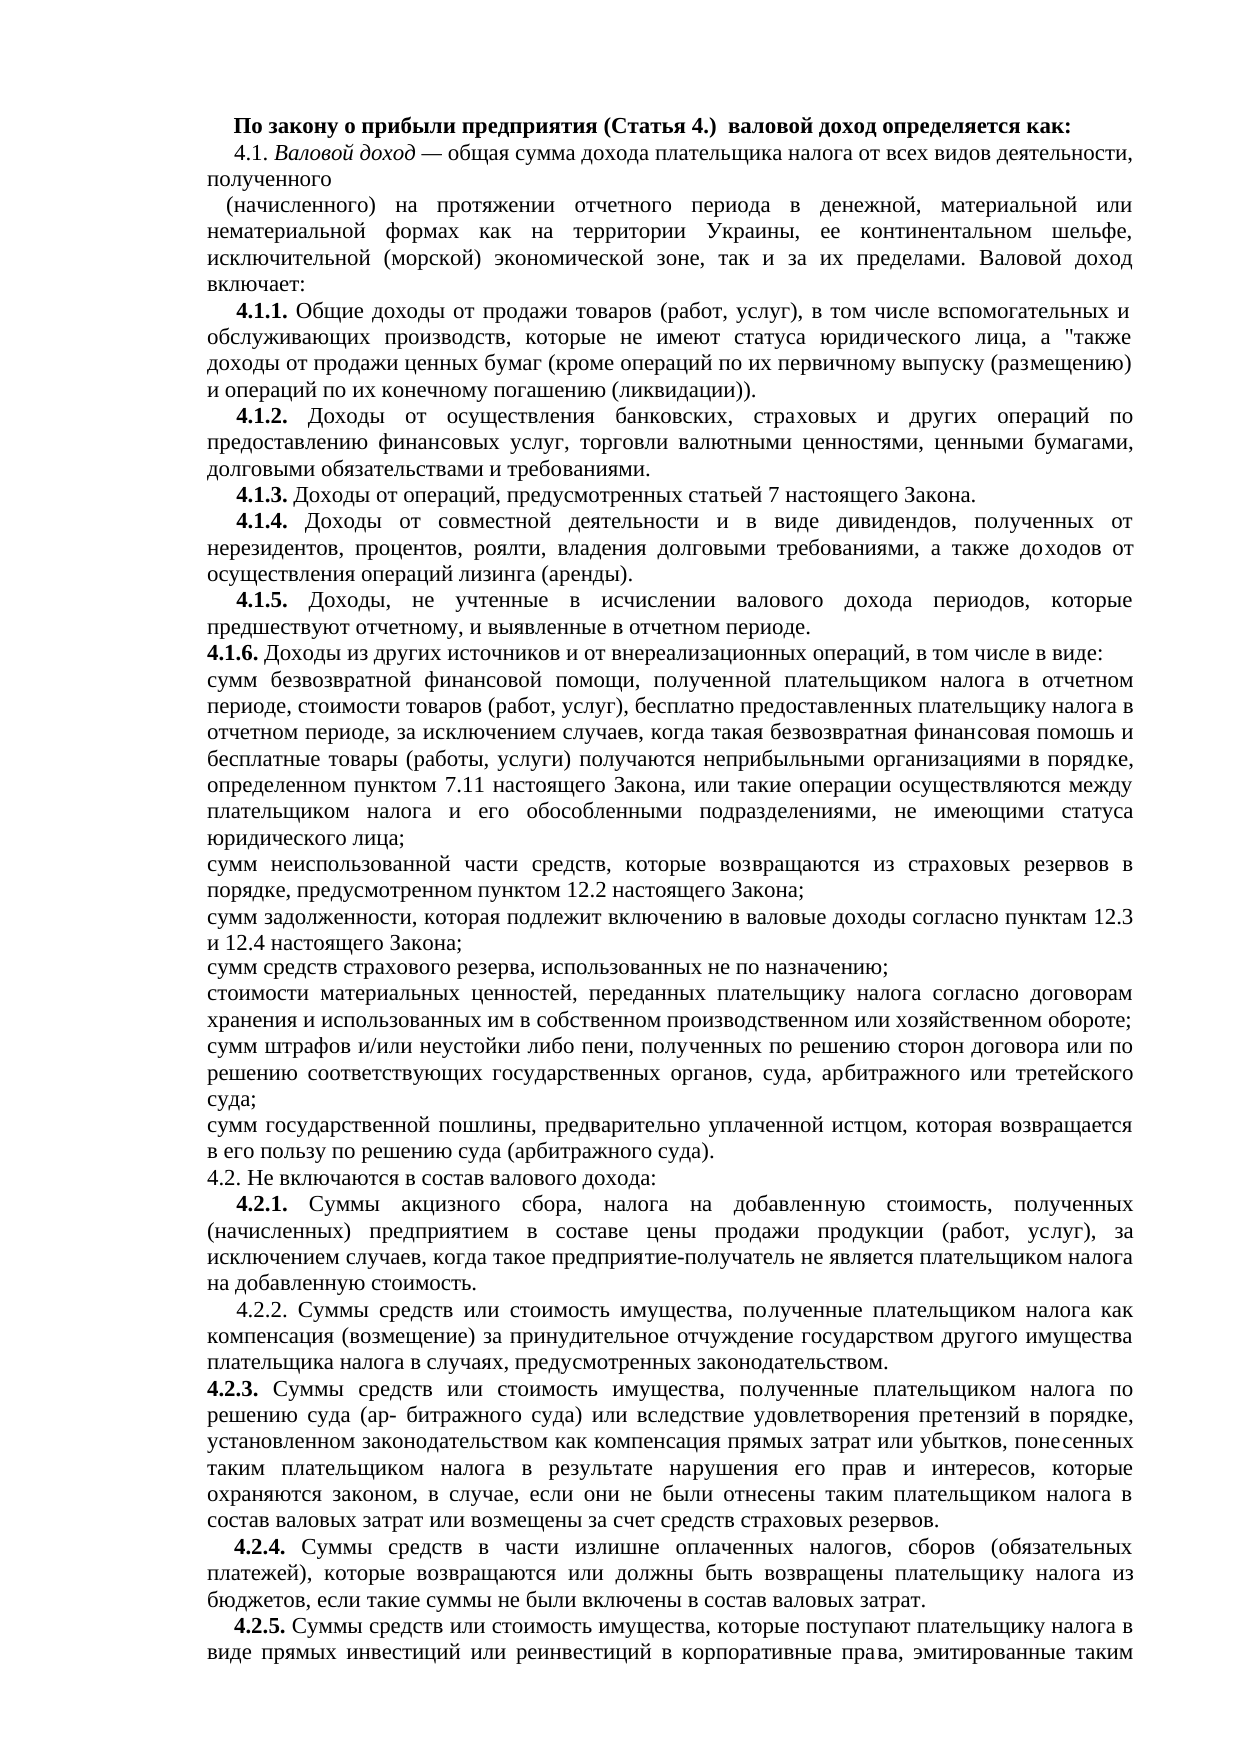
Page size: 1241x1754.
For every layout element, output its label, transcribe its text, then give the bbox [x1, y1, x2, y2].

text сумм безвозвратной финансовой помощи, полученной плательщиком налога в отчетном периоде, стоимости товаров (работ, услуг), бесплатно предоставленных плательщику налога в отчетном периоде, за исключением случаев, когда такая безвозвратная финансовая помошь и бесплатные товары (работы, услуги) получаются неприбыльными организациями в порядке, определенном пунктом 7.11 настоящего Закона, или такие операции осуществляются между плательщиком налога и его обособленными подразделениями, не имеющими статуса юридического лица; [207, 666, 1134, 850]
text 4.2.1. Суммы акцизного сбора, налога на добавленную стоимость, полученных (начисленных) предприятием в составе цены продажи продукции (работ, услуг), за исключением случаев, когда такое предприятие-получатель не является плательщиком налога на добавленную стоимость. [207, 1190, 1134, 1296]
text 4.1.4. Доходы от совместной деятельности и в виде дивидендов, полученных от нерезидентов, процентов, роялти, владения долговыми требованиями, а также доходов от осуществления операций лизинга (аренды). [207, 507, 1134, 587]
text 4.1.3. Доходы от операций, предусмотренных статьей 7 настоящего Закона. [207, 481, 1134, 507]
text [207, 1612, 1134, 1665]
text (начисленного) на протяжении отчетного периода в денежной, материальной или нематериальной формах как на территории Украины, ее континентальном шельфе, исключительной (морской) экономической зоне, так и за их пределами. Валовой доход включает: [207, 191, 1134, 297]
text сумм государственной пошлины, предварительно уплаченной истцом, которая возвращается в его пользу по решению суда (арбитражного суда). [207, 1111, 1134, 1164]
text стоимости материальных ценностей, переданных плательщику налога согласно договорам хранения и использованных им в собственном производственном или хозяйственном обороте; [207, 979, 1134, 1032]
text По закону о прибыли предприятия (Статья 4.) валовой доход определяется как: [228, 112, 1134, 138]
text 4.1.1. Общие доходы от продажи товаров (работ, услуг), в том числе вспомогательных и обслуживающих производств, которые не имеют статуса юридического лица, а "также доходы от продажи ценных бумаг (кроме операций по их первичному выпуску (размещению) и операций по их конечному погашению (ликвидации)). [207, 297, 1132, 402]
text сумм задолженности, которая подлежит включению в валовые доходы согласно пунктам 12.3 и 12.4 настоящего Закона; [207, 903, 1134, 956]
text сумм неиспользованной части средств, которые возвращаются из страховых резервов в порядке, предусмотренном пунктом 12.2 настоящего Закона; [207, 850, 1134, 903]
text сумм средств страхового резерва, использованных не по назначению; [207, 956, 1134, 979]
text 4.1.6. Доходы из других источников и от внереализационных операций, в том числе в виде: [207, 639, 1134, 666]
text 4.2. Не включаются в состав валового дохода: [207, 1164, 1134, 1190]
text 4.1.2. Доходы от осуществления банковских, страховых и других операций по предоставлению финансовых услуг, торговли валютными ценностями, ценными бумагами, долговыми обязательствами и требованиями. [207, 402, 1134, 481]
text сумм штрафов и/или неустойки либо пени, полученных по решению сторон договора или по решению соответствующих государственных органов, суда, арбитражного или третейского суда; [207, 1032, 1134, 1111]
text 4.2.3. Суммы средств или стоимость имущества, полученные плательщиком налога по решению суда (ар- битражного суда) или вследствие удовлетворения претензий в порядке, установленном законодательством как компенсация прямых затрат или убытков, понесенных таким плательщиком налога в результате нарушения его прав и интересов, которые охраняются законом, в случае, если они не были отнесены таким плательщиком налога в состав валовых затрат или возмещены за счет средств страховых резервов. [207, 1375, 1134, 1533]
text 4.2.2. Суммы средств или стоимость имущества, полученные плательщиком налога как компенсация (возмещение) за принудительное отчуждение государством другого имущества плательщика налога в случаях, предусмотренных законодательством. [207, 1296, 1134, 1375]
text 4.1.5. Доходы, не учтенные в исчислении валового дохода периодов, которые предшествуют отчетному, и выявленные в отчетном периоде. [207, 587, 1134, 639]
text 4.1. Валовой доход — общая сумма дохода плательщика налога от всех видов деятельности, полученного [207, 138, 1134, 191]
text 4.2.4. Суммы средств в части излишне оплаченных налогов, сборов (обязательных платежей), которые возвращаются или должны быть возвращены плательщику налога из бюджетов, если такие суммы не были включены в состав валовых затрат. [207, 1533, 1134, 1612]
